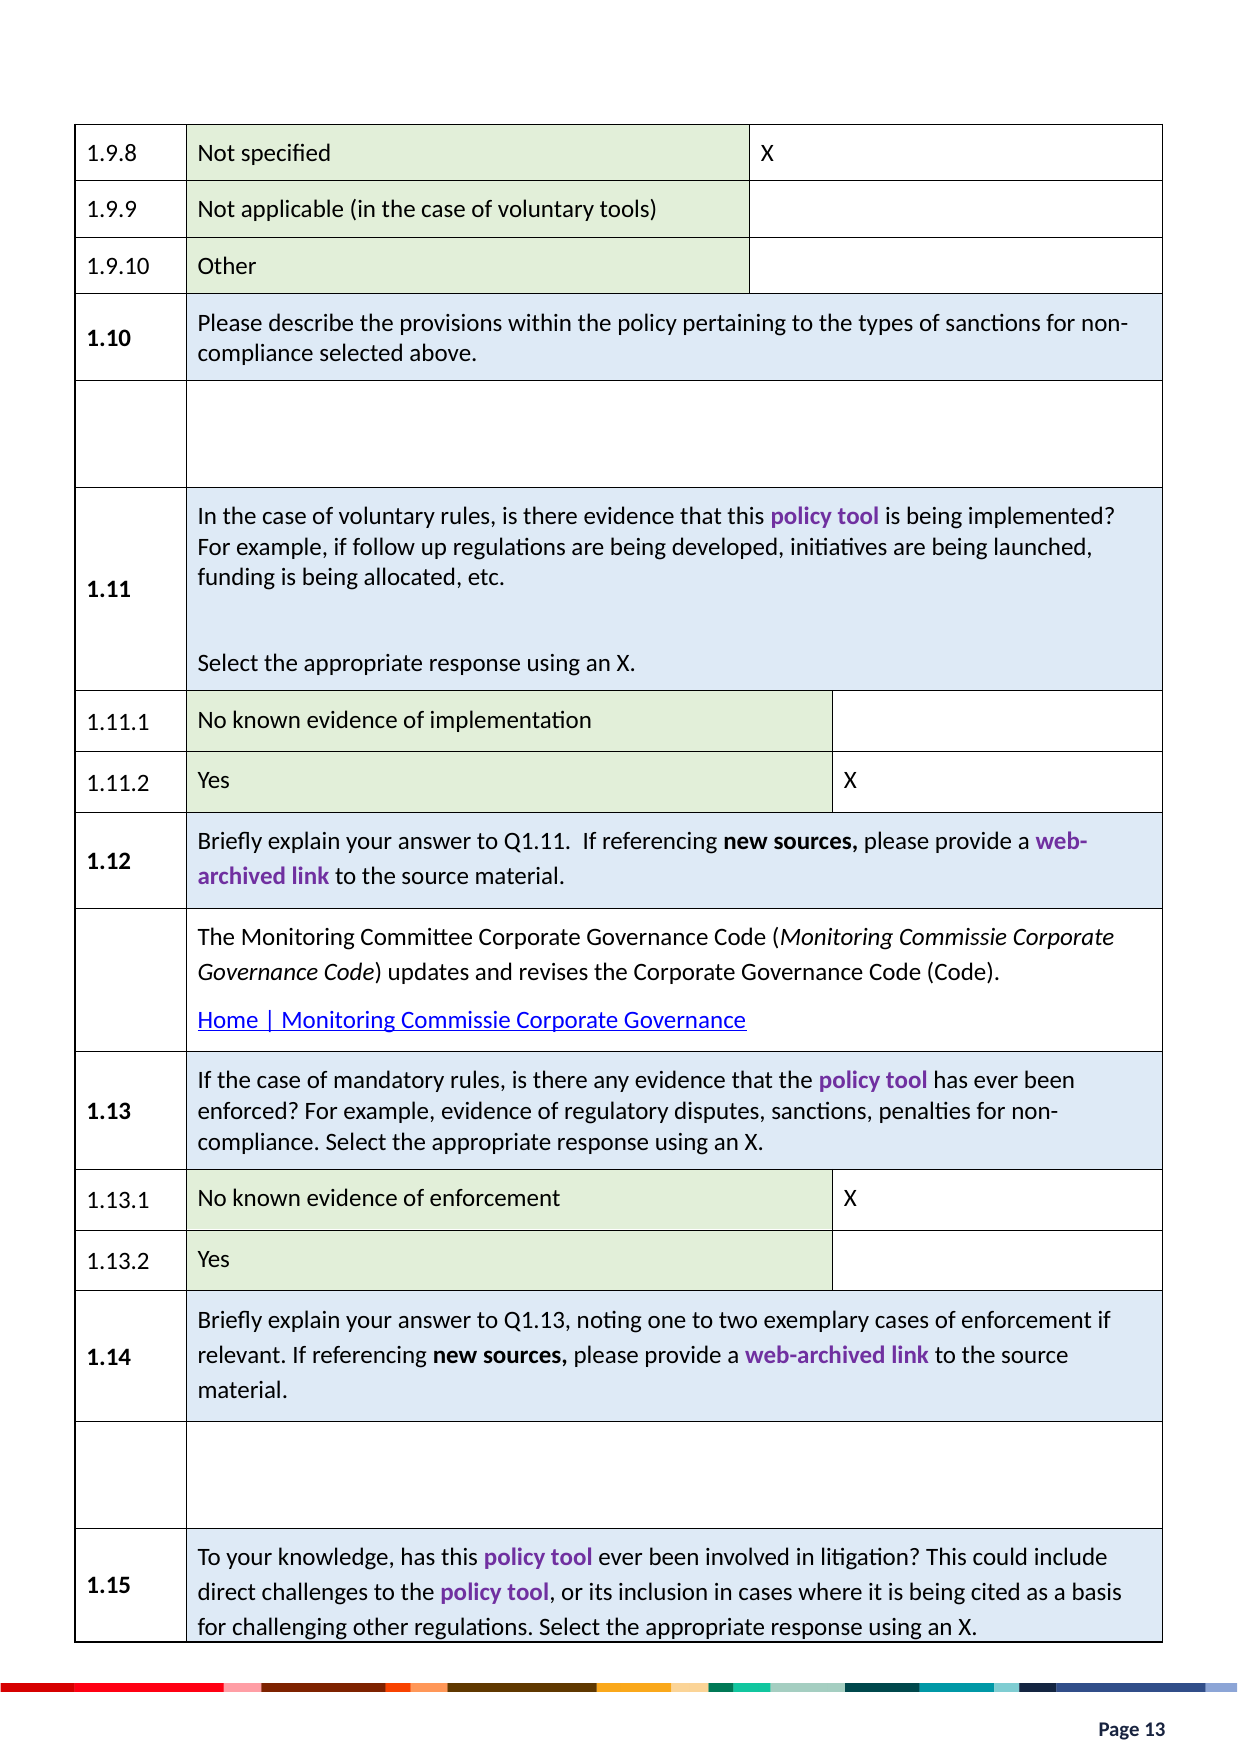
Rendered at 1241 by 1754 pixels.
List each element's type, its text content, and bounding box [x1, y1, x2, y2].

table_cell [187, 381, 1162, 487]
table_cell [76, 1422, 186, 1527]
table_cell Not applicable (in the case of voluntary tools) [187, 181, 749, 237]
table_cell 1.9.8 [76, 125, 186, 180]
picture [0, 1683, 1236, 1692]
table_cell Not specified [187, 125, 749, 180]
table_cell 1.13 [76, 1052, 186, 1169]
table_cell If the case of mandatory rules, is there any evidence that the policy tool has ever been enforced? For example, evidence of regulatory disputes, sanctions, penalties for non-compliance. Select the appropriate response using an X. [187, 1052, 1162, 1169]
table_cell [833, 1231, 1162, 1290]
table_cell X [833, 1170, 1162, 1229]
table_cell 1.9.9 [76, 181, 186, 237]
table_cell X [750, 125, 1162, 180]
table_cell Yes [187, 1231, 832, 1290]
table_cell Yes [187, 752, 832, 812]
table_cell Briefly explain your answer to Q1.11. If referencing new sources, please provide a web-archived link to the source material. [187, 813, 1162, 908]
table_cell No known evidence of implementation [187, 691, 832, 751]
table_cell The Monitoring Committee Corporate Governance Code (Monitoring Commissie Corporate Governance Code) updates and revises the Corporate Governance Code (Code). Home | Monitoring Commissie Corporate Governance [187, 909, 1162, 1051]
table_cell [76, 381, 186, 487]
table_cell 1.13.1 [76, 1170, 186, 1229]
table_cell To your knowledge, has this policy tool ever been involved in litigation? This could include direct challenges to the policy tool, or its inclusion in cases where it is being cited as a basis for challenging other regulations. Select the appropriate response using an X. [187, 1529, 1162, 1641]
table_cell In the case of voluntary rules, is there evidence that this policy tool is being implemented? For example, if follow up regulations are being developed, initiatives are being launched, funding is being allocated, etc. Select the appropriate response using an X. [187, 488, 1162, 690]
table_cell Please describe the provisions within the policy pertaining to the types of sanctions for non-compliance selected above. [187, 294, 1162, 380]
table_cell [187, 1422, 1162, 1527]
table_cell 1.14 [76, 1291, 186, 1421]
table_cell 1.15 [76, 1529, 186, 1641]
table_cell 1.11 [76, 488, 186, 690]
table_cell Briefly explain your answer to Q1.13, noting one to two exemplary cases of enforcement if relevant. If referencing new sources, please provide a web-archived link to the source material. [187, 1291, 1162, 1421]
table_cell [750, 181, 1162, 237]
table_cell [750, 238, 1162, 293]
table_cell [833, 691, 1162, 751]
table_cell 1.12 [76, 813, 186, 908]
table_cell Other [187, 238, 749, 293]
table_cell No known evidence of enforcement [187, 1170, 832, 1229]
table_cell 1.10 [76, 294, 186, 380]
table_cell 1.9.10 [76, 238, 186, 293]
table_cell [76, 909, 186, 1051]
table_cell 1.11.2 [76, 752, 186, 812]
table_cell X [833, 752, 1162, 812]
table_cell 1.11.1 [76, 691, 186, 751]
table_cell 1.13.2 [76, 1231, 186, 1290]
